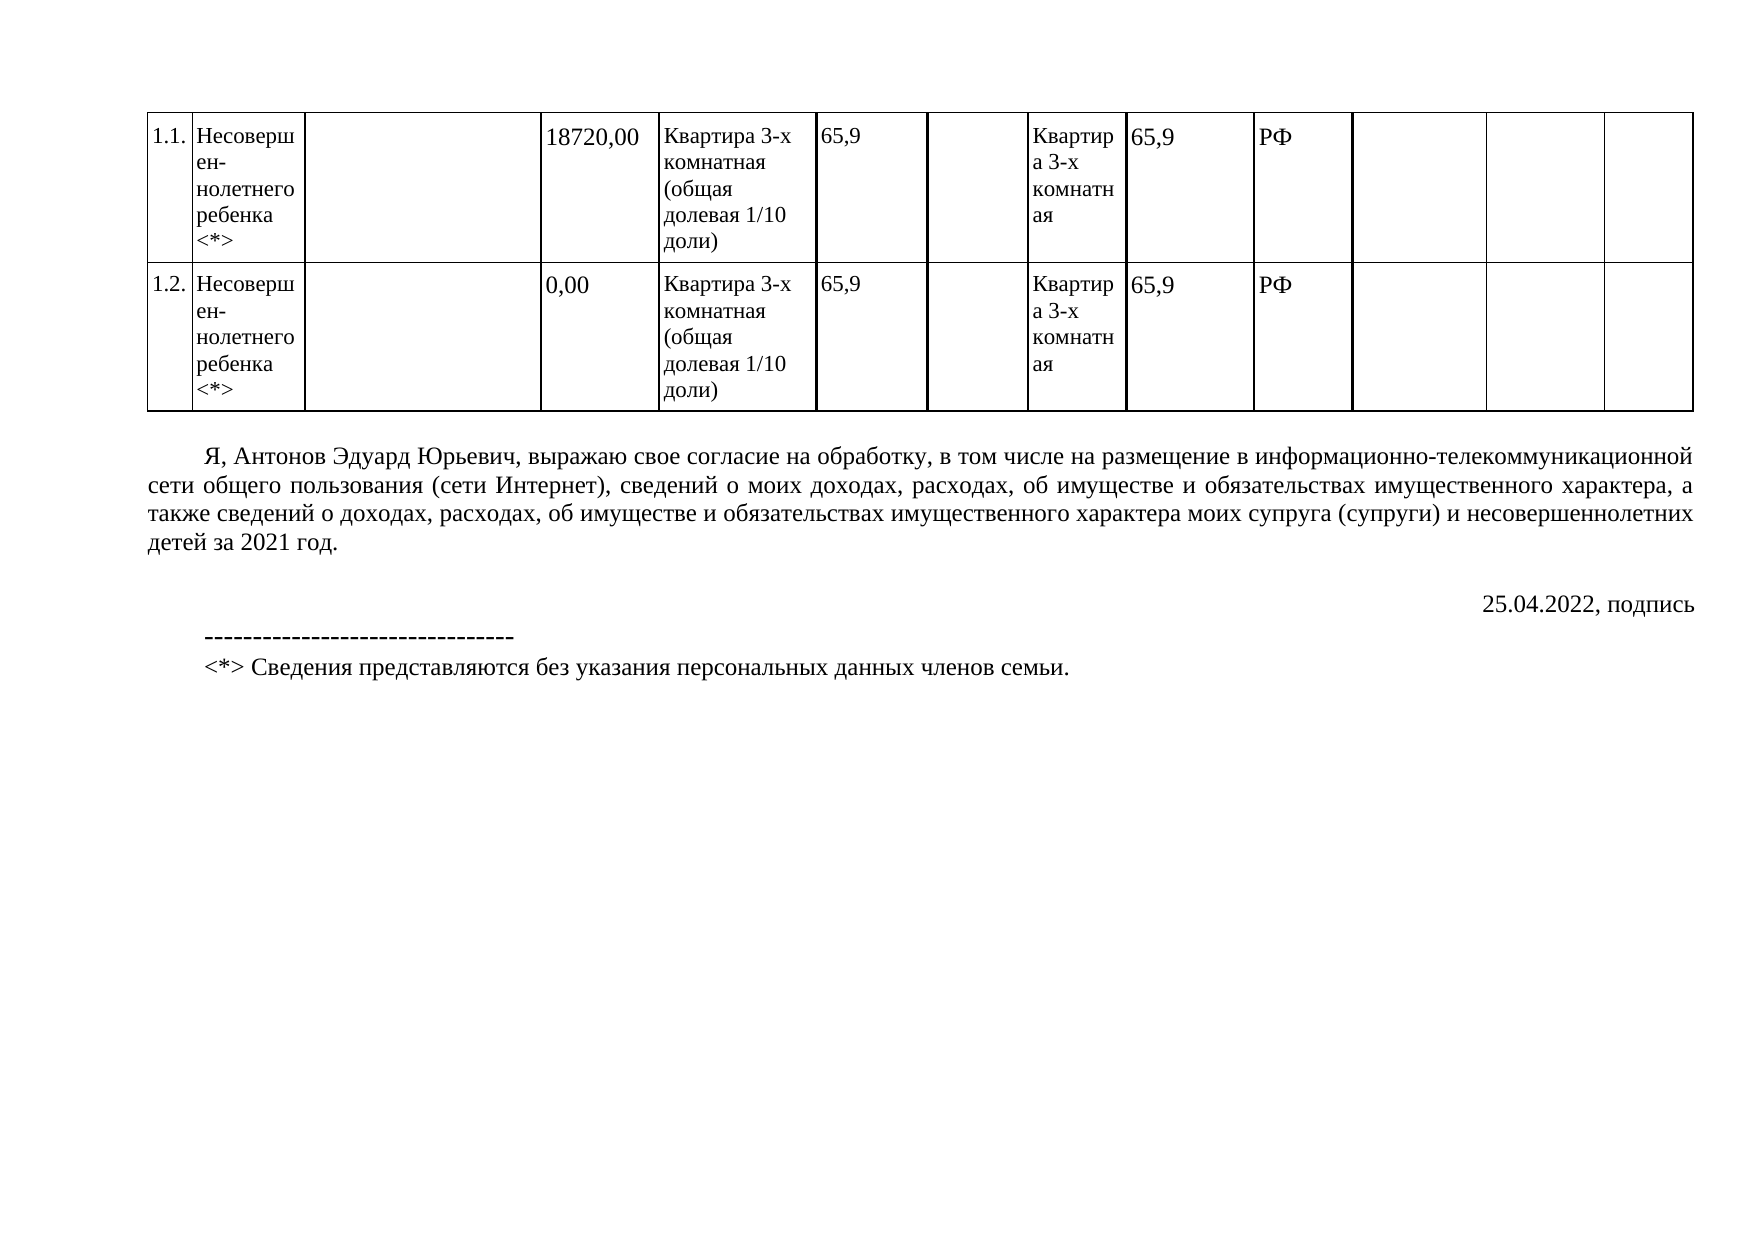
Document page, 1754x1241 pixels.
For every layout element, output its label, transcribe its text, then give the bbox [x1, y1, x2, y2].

table_cell 0,00 [542, 263, 658, 410]
table_cell [929, 113, 1027, 262]
table_cell [306, 113, 540, 262]
table_cell 1.2. [148, 263, 192, 410]
table_cell 65,9 [1128, 263, 1253, 410]
table_cell 1.1. [148, 113, 192, 262]
table_cell [306, 263, 540, 410]
table_cell 65,9 [1128, 113, 1253, 262]
table_cell [929, 263, 1027, 410]
table_cell [1354, 263, 1486, 410]
table_cell Несовершен-нолетнего ребенка <*> [193, 263, 304, 410]
table_cell Квартира 3-х комнатная [1029, 263, 1125, 410]
table_cell РФ [1255, 113, 1351, 262]
text -------------------------------- [148, 618, 1695, 652]
table_cell [1487, 113, 1604, 262]
table_cell Несовершен-нолетнего ребенка <*> [193, 113, 304, 262]
table_cell [1605, 263, 1692, 410]
text 25.04.2022, подпись [148, 589, 1695, 618]
text <*> Сведения представляются без указания персональных данных членов семьи. [148, 652, 1695, 681]
table_cell [1487, 263, 1604, 410]
table_cell 18720,00 [542, 113, 658, 262]
table_cell 65,9 [818, 113, 926, 262]
table_cell Квартира 3-х комнатная [1029, 113, 1125, 262]
table_cell Квартира 3-х комнатная (общая долевая 1/10 доли) [660, 113, 815, 262]
table_cell Квартира 3-х комнатная (общая долевая 1/10 доли) [660, 263, 815, 410]
table_cell РФ [1255, 263, 1351, 410]
table_cell [1605, 113, 1692, 262]
table_cell [1354, 113, 1486, 262]
text Я, Антонов Эдуард Юрьевич, выражаю свое согласие на обработку, в том числе на размещение в информационно-телекоммуникационной сети общего пользования (сети Интернет), сведений о моих доходах, расходах, об имуществе и обязательствах имущественного характера, а также сведений о доходах, расходах, об имуществе и обязательствах имущественного характера моих супруга (супруги) и несовершеннолетних детей за 2021 год. [148, 441, 1695, 556]
table_cell 65,9 [818, 263, 926, 410]
